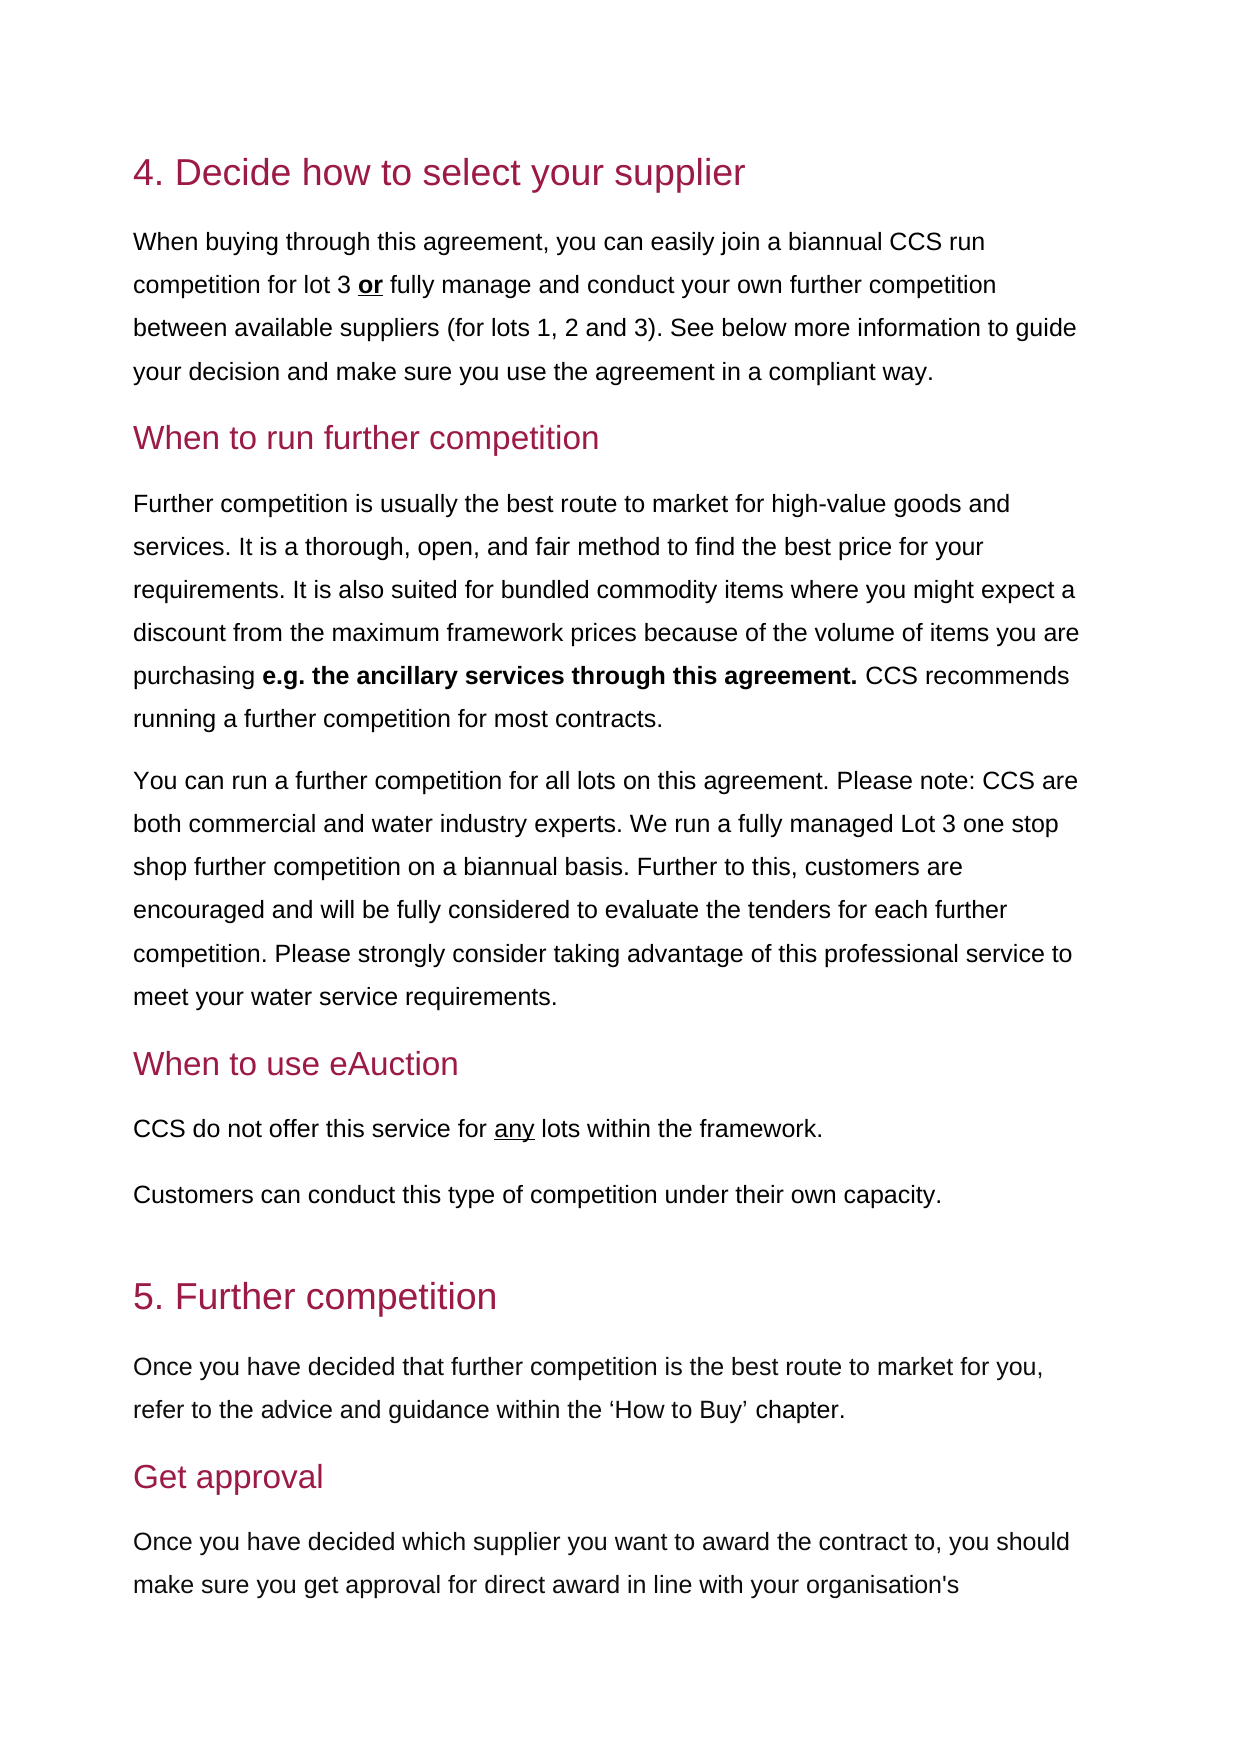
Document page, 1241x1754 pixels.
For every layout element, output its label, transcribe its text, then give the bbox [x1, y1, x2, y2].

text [133, 1527, 1090, 1599]
subtitle When to run further competition [133, 418, 1090, 457]
subtitle 5. Further competition [133, 1274, 1090, 1318]
text Further competition is usually the best route to market for high-value goods and services. It is a thorough, open, and fair method to find the best price for your requirements. It is also suited for bundled commodity items where you might expect a discount from the maximum framework prices because of the volume of items you are purchasing e.g. the ancillary services through this agreement. CCS recommends running a further competition for most contracts. [133, 488, 1090, 733]
text Once you have decided that further competition is the best route to market for you, refer to the advice and guidance within the ‘How to Buy’ chapter. [133, 1352, 1090, 1424]
text Customers can conduct this type of competition under their own capacity. [133, 1180, 1090, 1208]
subtitle 4. Decide how to select your supplier [133, 150, 1090, 193]
subtitle When to use eAuction [133, 1043, 1090, 1082]
text You can run a further competition for all lots on this agreement. Please note: CCS are both commercial and water industry experts. We run a fully managed Lot 3 one stop shop further competition on a biannual basis. Further to this, customers are encouraged and will be fully considered to evaluate the tenders for each further competition. Please strongly consider taking advantage of this professional service to meet your water service requirements. [133, 766, 1090, 1010]
text CCS do not offer this service for any lots within the framework. [133, 1114, 1090, 1142]
text When buying through this agreement, you can easily join a biannual CCS run competition for lot 3 or fully manage and conduct your own further competition between available suppliers (for lots 1, 2 and 3). See below more information to guide your decision and make sure you use the agreement in a compliant way. [133, 227, 1090, 385]
subtitle Get approval [133, 1457, 1090, 1495]
